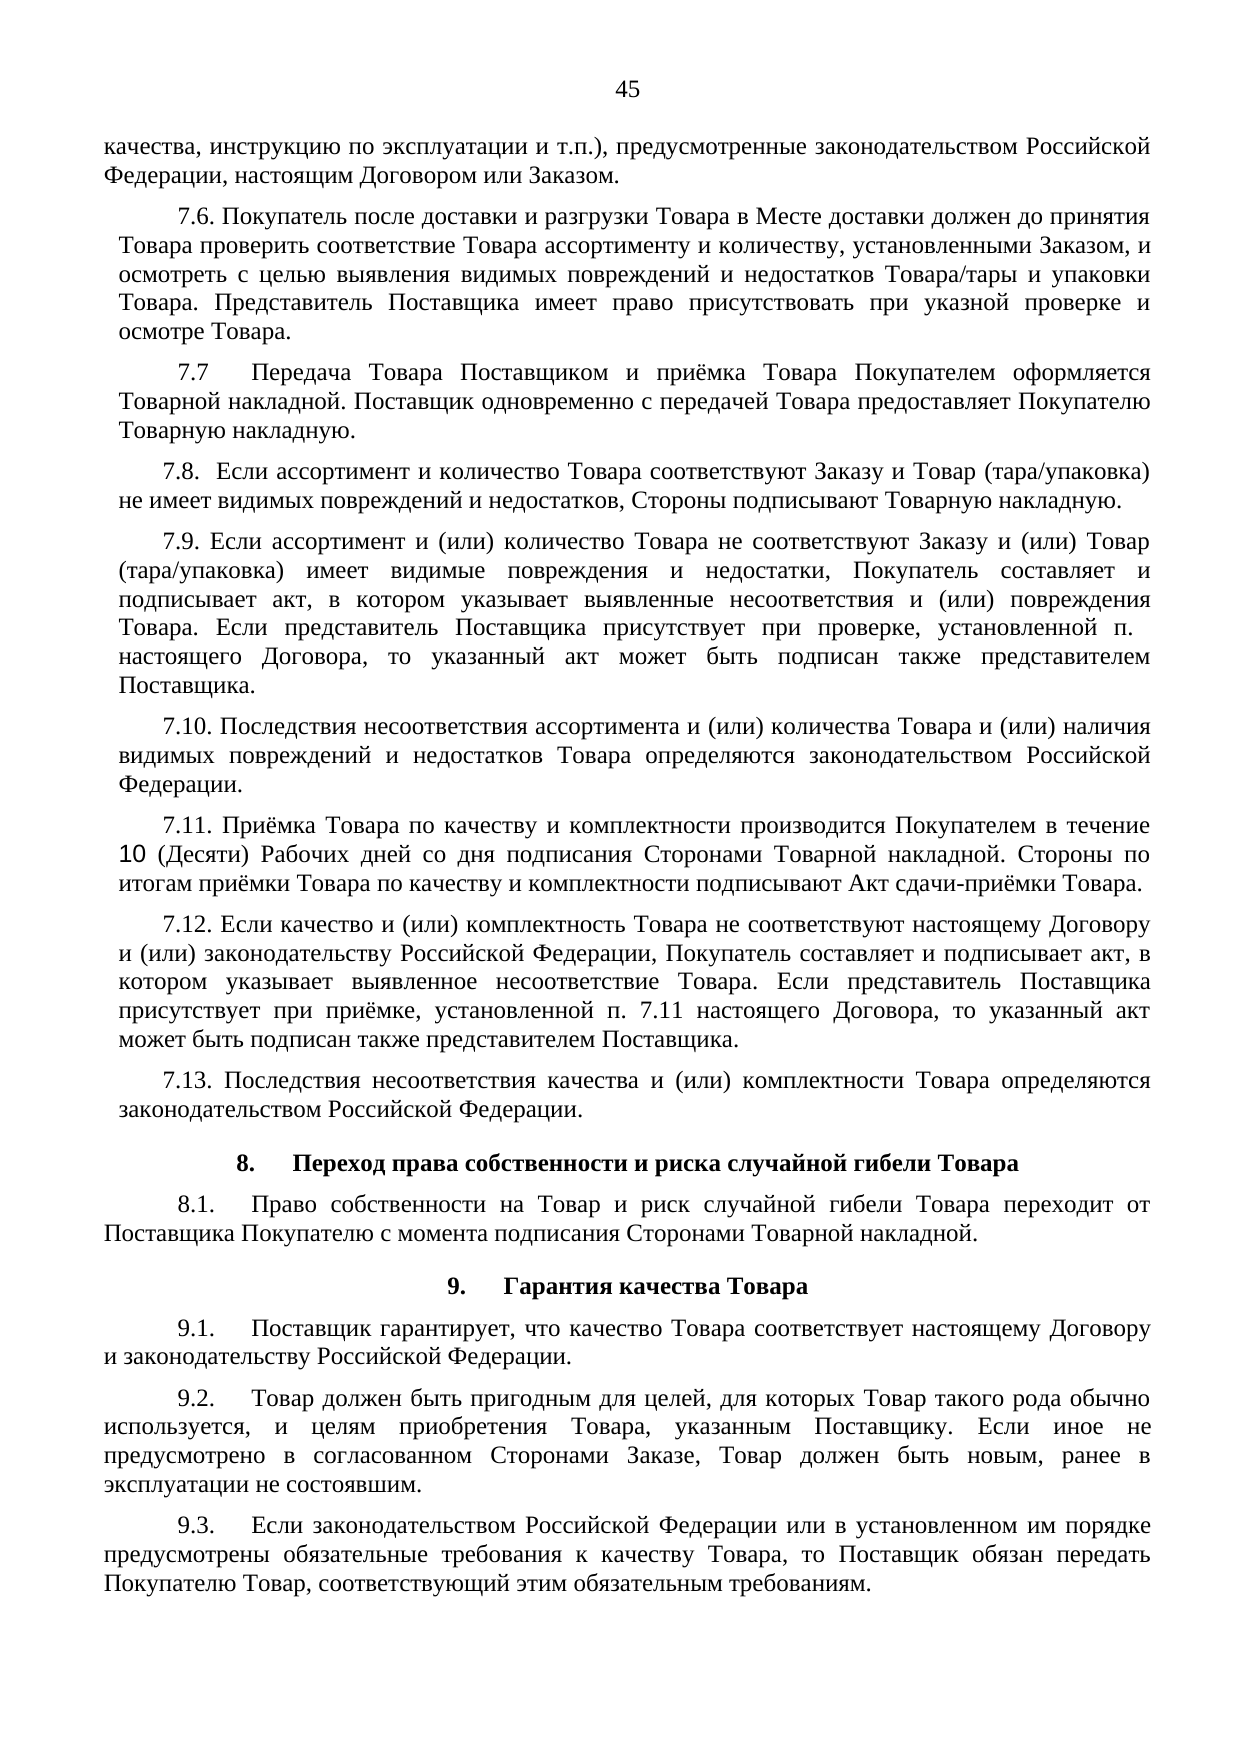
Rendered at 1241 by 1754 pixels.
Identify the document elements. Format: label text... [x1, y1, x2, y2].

list Если законодательством Российской Федерации или в установленном им порядке предусмотрены обязательные требования к качеству Товара, то Поставщик обязан передать Покупателю Товар, соответствующий этим обязательным требованиям. [103, 1510, 1152, 1596]
list Товар должен быть пригодным для целей, для которых Товар такого рода обычно используется, и целям приобретения Товара, указанным Поставщику. Если иное не предусмотрено в согласованном Сторонами Заказе, Товар должен быть новым, ранее в эксплуатации не состоявшим. [103, 1383, 1152, 1498]
text 7.11. Приёмка Товара по качеству и комплектности производится Покупателем в течение 10 (Десяти) Рабочих дней со дня подписания Сторонами Товарной накладной. Стороны по итогам приёмки Товара по качеству и комплектности подписывают Акт сдачи-приёмки Товара. [118, 810, 1152, 896]
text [103, 131, 1152, 189]
list Гарантия качества Товара [103, 1271, 1152, 1300]
text 7.6. Покупатель после доставки и разгрузки Товара в Месте доставки должен до принятия Товара проверить соответствие Товара ассортименту и количеству, установленными Заказом, и осмотреть с целью выявления видимых повреждений и недостатков Товара/тары и упаковки Товара. Представитель Поставщика имеет право присутствовать при указной проверке и осмотре Товара. [118, 201, 1152, 345]
text 7.9. Если ассортимент и (или) количество Товара не соответствуют Заказу и (или) Товар (тара/упаковка) имеет видимые повреждения и недостатки, Покупатель составляет и подписывает акт, в котором указывает выявленные несоответствия и (или) повреждения Товара. Если представитель Поставщика присутствует при проверке, установленной п. 0 настоящего Договора, то указанный акт может быть подписан также представителем Поставщика. [118, 526, 1152, 699]
text 7.13. Последствия несоответствия качества и (или) комплектности Товара определяются законодательством Российской Федерации. [118, 1065, 1152, 1123]
list Переход права собственности и риска случайной гибели Товара [103, 1148, 1152, 1176]
list Передача Товара Поставщиком и приёмка Товара Покупателем оформляется Товарной накладной. Поставщик одновременно с передачей Товара предоставляет Покупателю Товарную накладную. [118, 357, 1152, 444]
list Право собственности на Товар и риск случайной гибели Товара переходит от Поставщика Покупателю с момента подписания Сторонами Товарной накладной. [103, 1189, 1152, 1246]
list Поставщик гарантирует, что качество Товара соответствует настоящему Договору и законодательству Российской Федерации. [103, 1313, 1152, 1370]
text 7.10. Последствия несоответствия ассортимента и (или) количества Товара и (или) наличия видимых повреждений и недостатков Товара определяются законодательством Российской Федерации. [118, 711, 1152, 797]
text 7.12. Если качество и (или) комплектность Товара не соответствуют настоящему Договору и (или) законодательству Российской Федерации, Покупатель составляет и подписывает акт, в котором указывает выявленное несоответствие Товара. Если представитель Поставщика присутствует при приёмке, установленной п. 7.11 настоящего Договора, то указанный акт может быть подписан также представителем Поставщика. [118, 909, 1152, 1053]
text 7.8. Если ассортимент и количество Товара соответствуют Заказу и Товар (тара/упаковка) не имеет видимых повреждений и недостатков, Стороны подписывают Товарную накладную. [118, 456, 1152, 514]
